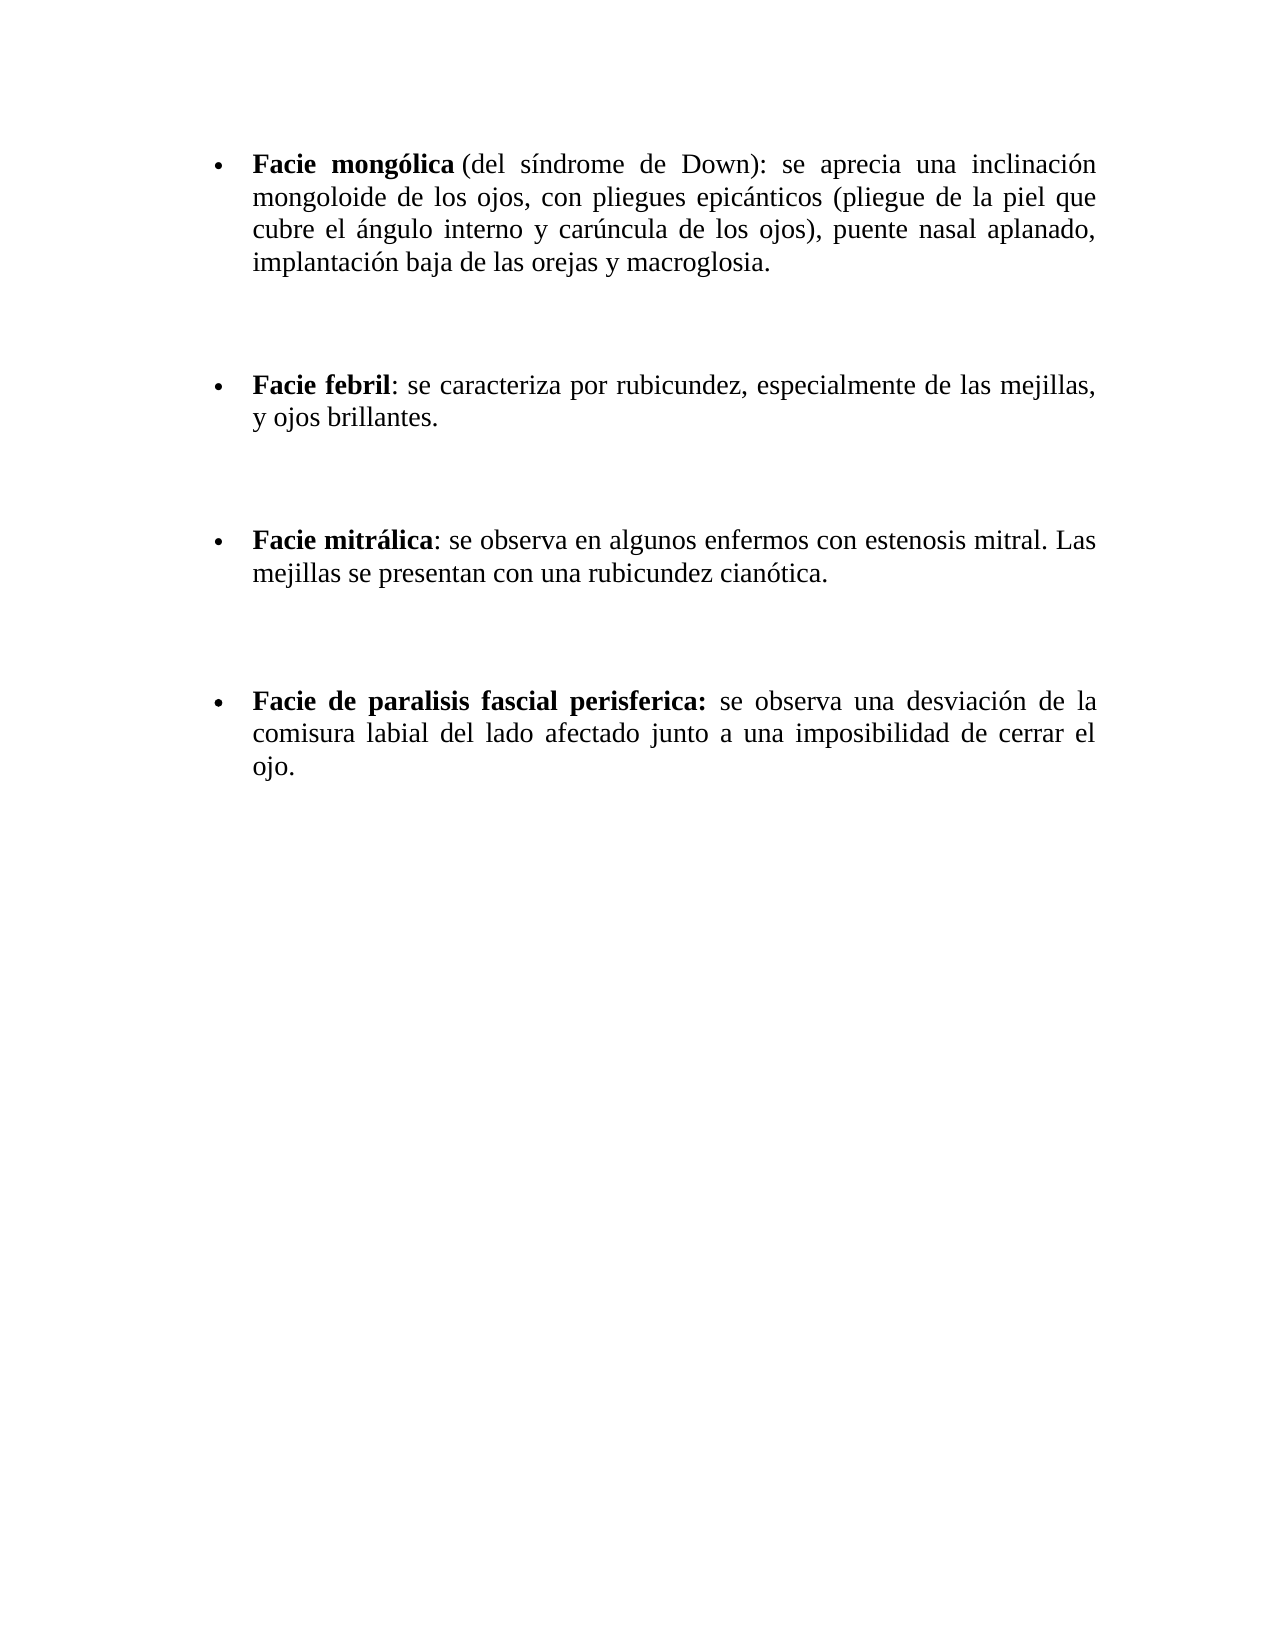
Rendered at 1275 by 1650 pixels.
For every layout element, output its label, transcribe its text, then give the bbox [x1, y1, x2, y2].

list Facie de paralisis fascial perisferica: se observa una desviación de la comisura labial del lado afectado junto a una imposibilidad de cerrar el ojo. [215, 684, 1098, 781]
list Facie febril: se caracteriza por rubicundez, especialmente de las mejillas, y ojos brillantes. [215, 368, 1098, 433]
list Facie mongólica (del síndrome de Down): se aprecia una inclinación mongoloide de los ojos, con pliegues epicánticos (pliegue de la piel que cubre el ángulo interno y carúncula de los ojos), puente nasal aplanado, implantación baja de las orejas y macroglosia. [215, 148, 1098, 277]
list Facie mitrálica: se observa en algunos enfermos con estenosis mitral. Las mejillas se presentan con una rubicundez cianótica. [215, 523, 1098, 588]
